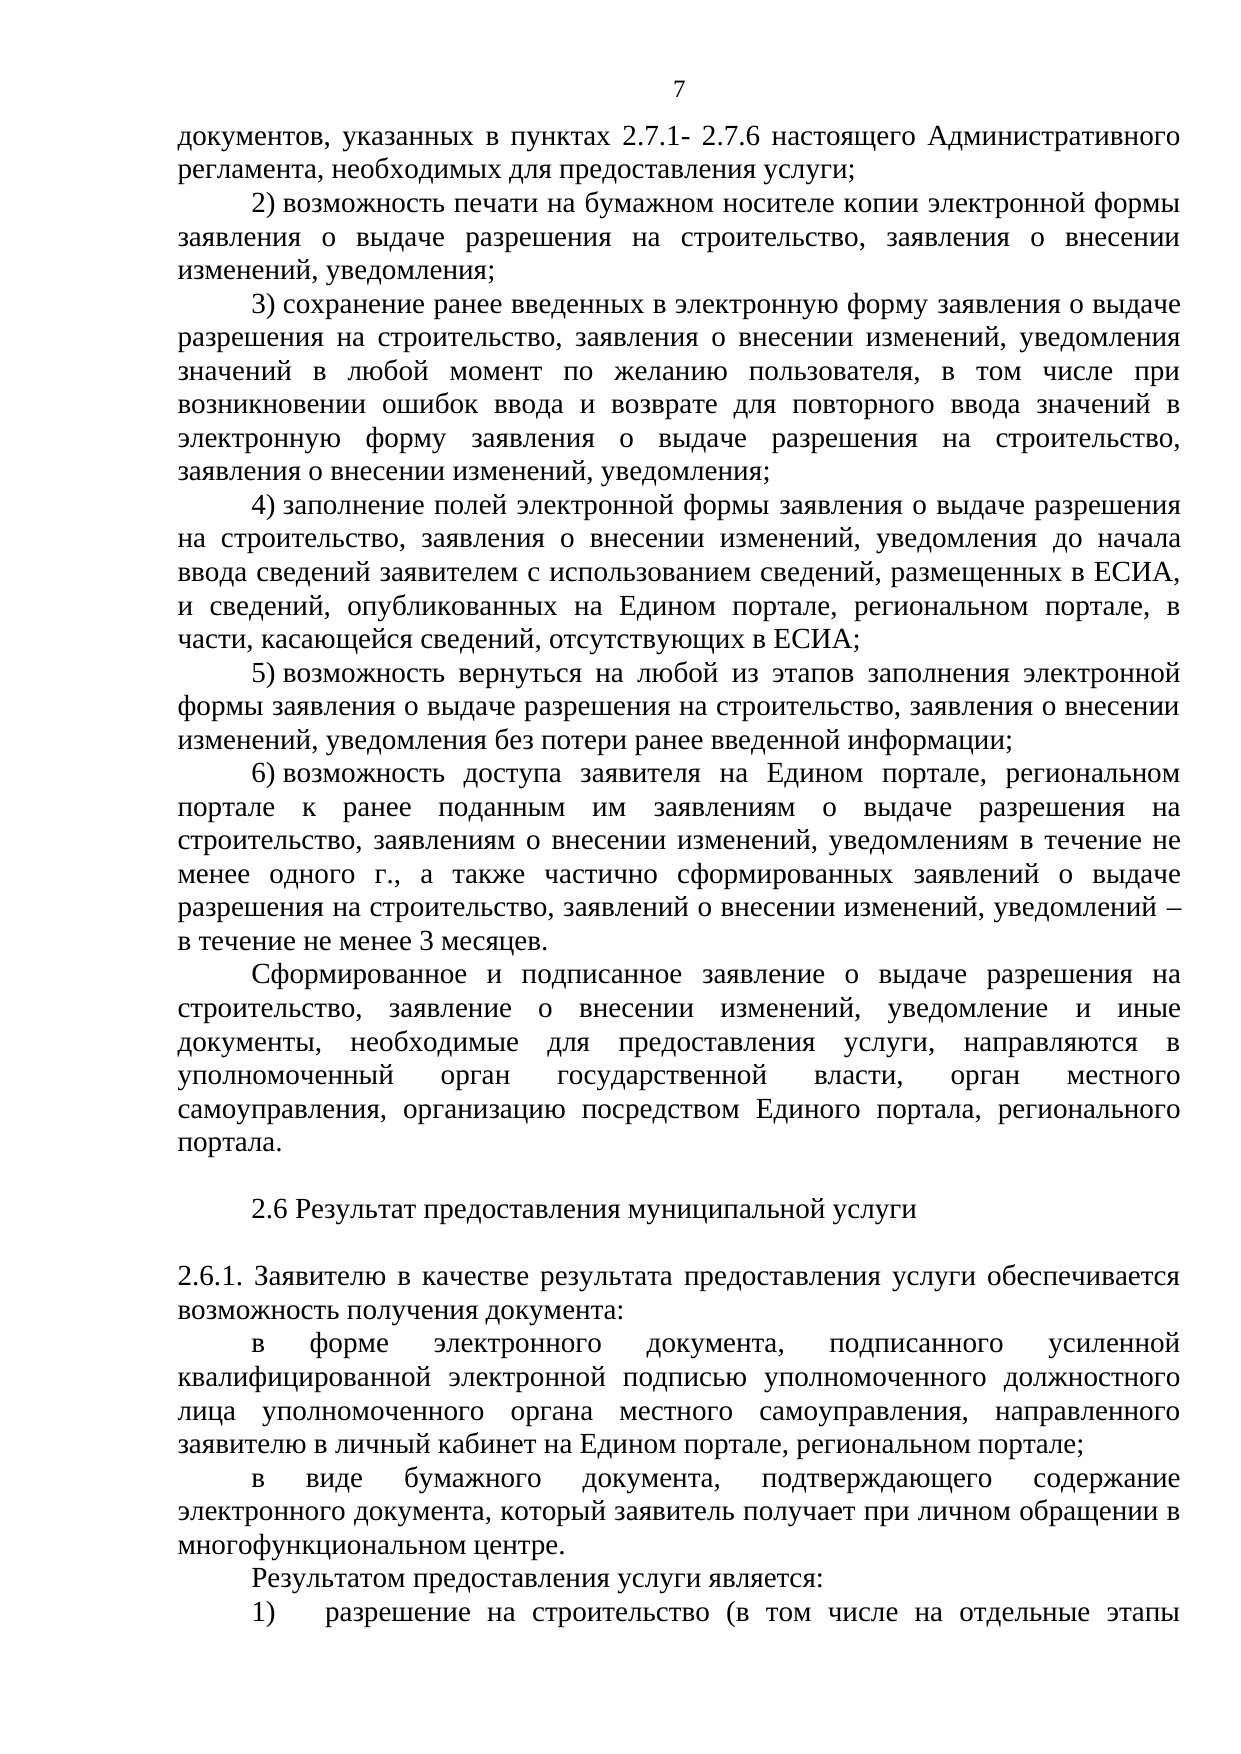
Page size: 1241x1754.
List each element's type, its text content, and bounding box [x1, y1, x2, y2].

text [177, 118, 1181, 185]
text Результатом предоставления услуги является: [177, 1560, 1181, 1594]
text 2.6 Результат предоставления муниципальной услуги [177, 1191, 1181, 1225]
text 3) сохранение ранее введенных в электронную форму заявления о выдаче разрешения на строительство, заявления о внесении изменений, уведомления значений в любой момент по желанию пользователя, в том числе при возникновении ошибок ввода и возврате для повторного ввода значений в электронную форму заявления о выдаче разрешения на строительство, заявления о внесении изменений, уведомления; [177, 286, 1181, 487]
text 4) заполнение полей электронной формы заявления о выдаче разрешения на строительство, заявления о внесении изменений, уведомления до начала ввода сведений заявителем с использованием сведений, размещенных в ЕСИА, и сведений, опубликованных на Едином портале, региональном портале, в части, касающейся сведений, отсутствующих в ЕСИА; [177, 487, 1181, 655]
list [177, 1594, 1181, 1627]
text 2.6.1. Заявителю в качестве результата предоставления услуги обеспечивается возможность получения документа: [177, 1258, 1181, 1326]
text 6) возможность доступа заявителя на Едином портале, региональном портале к ранее поданным им заявлениям о выдаче разрешения на строительство, заявлениям о внесении изменений, уведомлениям в течение не менее одного г., а также частично сформированных заявлений о выдаче разрешения на строительство, заявлений о внесении изменений, уведомлений – в течение не менее 3 месяцев. [177, 755, 1181, 957]
text 2) возможность печати на бумажном носителе копии электронной формы заявления о выдаче разрешения на строительство, заявления о внесении изменений, уведомления; [177, 185, 1181, 286]
text в форме электронного документа, подписанного усиленной квалифицированной электронной подписью уполномоченного должностного лица уполномоченного органа местного самоуправления, направленного заявителю в личный кабинет на Едином портале, региональном портале; [177, 1326, 1181, 1460]
text в виде бумажного документа, подтверждающего содержание электронного документа, который заявитель получает при личном обращении в многофункциональном центре. [177, 1460, 1181, 1560]
text 5) возможность вернуться на любой из этапов заполнения электронной формы заявления о выдаче разрешения на строительство, заявления о внесении изменений, уведомления без потери ранее введенной информации; [177, 655, 1181, 755]
text Сформированное и подписанное заявление о выдаче разрешения на строительство, заявление о внесении изменений, уведомление и иные документы, необходимые для предоставления услуги, направляются в уполномоченный орган государственной власти, орган местного самоуправления, организацию посредством Единого портала, регионального портала. [177, 957, 1181, 1158]
